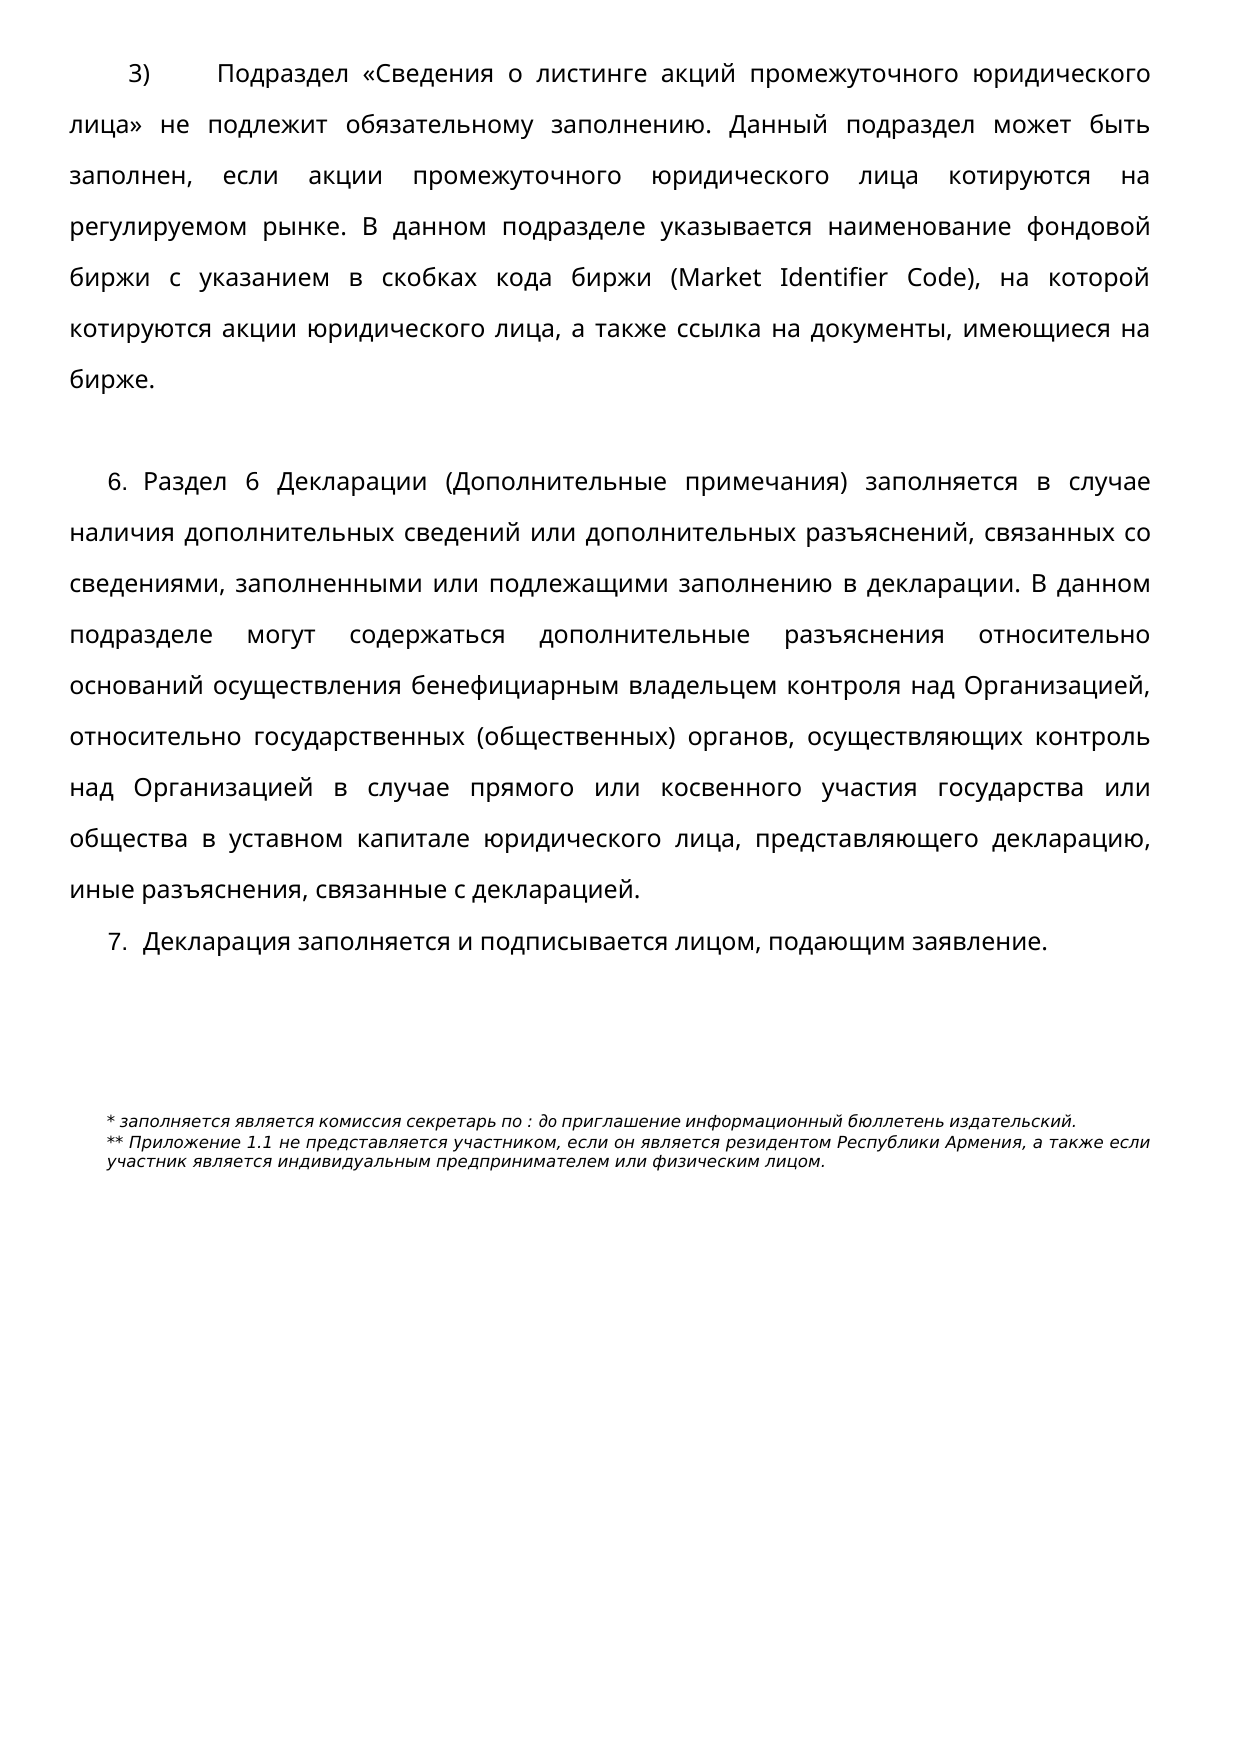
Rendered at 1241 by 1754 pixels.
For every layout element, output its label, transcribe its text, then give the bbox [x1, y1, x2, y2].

list Декларация заполняется и подписывается лицом, подающим заявление. [69, 923, 1152, 957]
list Раздел 6 Декларации (Дополнительные примечания) заполняется в случае наличия дополнительных сведений или дополнительных разъяснений, связанных со сведениями, заполненными или подлежащими заполнению в декларации. В данном подразделе могут содержаться дополнительные разъяснения относительно оснований осуществления бенефициарным владельцем контроля над Организацией, относительно государственных (общественных) органов, осуществляющих контроль над Организацией в случае прямого или косвенного участия государства или общества в уставном капитале юридического лица, представляющего декларацию, иные разъяснения, связанные с декларацией. [69, 464, 1152, 906]
text ** Приложение 1.1 не представляется участником, если он является резидентом Республики Армения, а также если участник является индивидуальным предпринимателем или физическим лицом. [107, 1133, 1152, 1171]
text * заполняется является комиссия секретарь по : до приглашение информационный бюллетень издательский. [107, 1110, 1152, 1133]
list Подраздел «Сведения о листинге акций промежуточного юридического лица» не подлежит обязательному заполнению. Данный подраздел может быть заполнен, если акции промежуточного юридического лица котируются на регулируемом рынке. В данном подразделе указывается наименование фондовой биржи с указанием в скобках кода биржи (Market Identifier Code), на которой котируются акции юридического лица, а также ссылка на документы, имеющиеся на бирже. [69, 56, 1152, 396]
